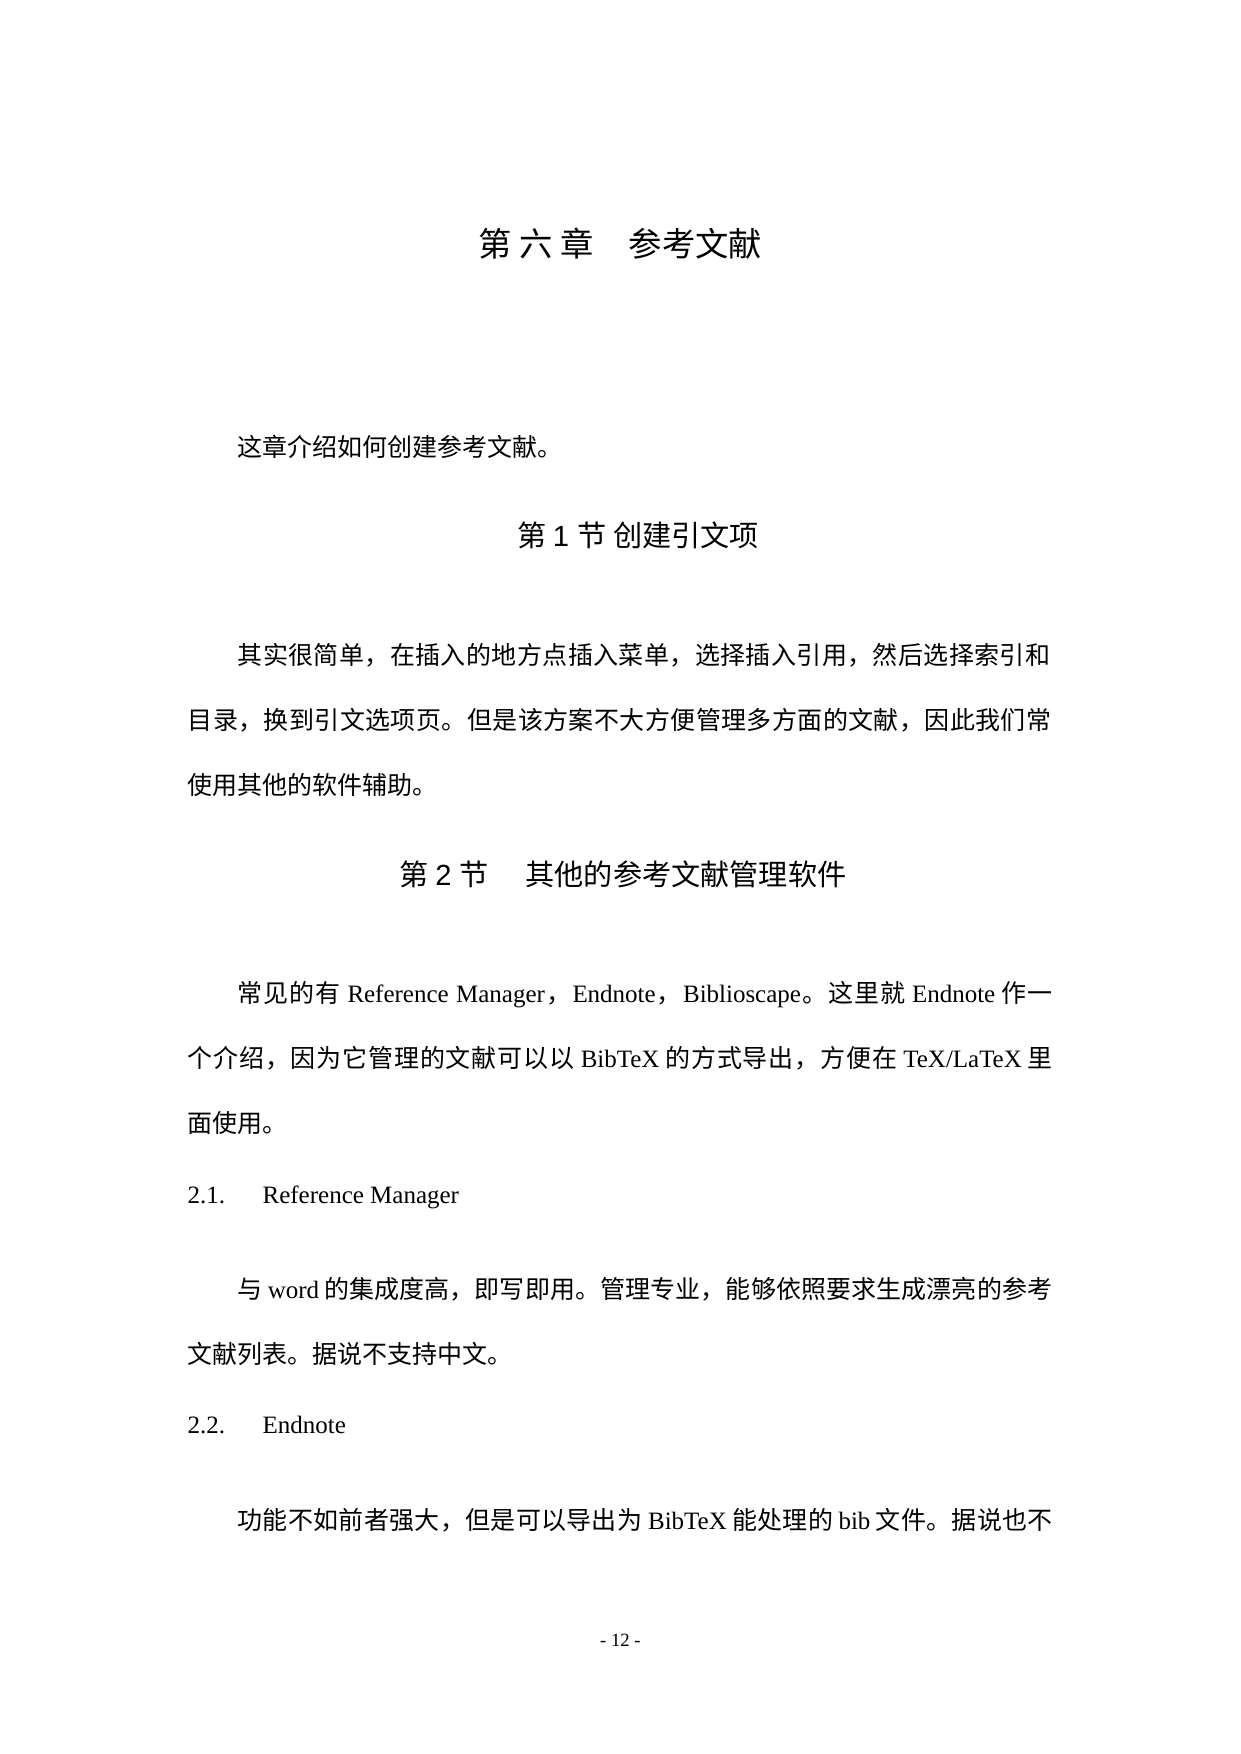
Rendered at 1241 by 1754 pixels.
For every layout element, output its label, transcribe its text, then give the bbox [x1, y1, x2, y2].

subtitle 参考文献 [187, 209, 1053, 274]
subtitle Reference Manager [187, 1178, 1053, 1210]
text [187, 1486, 1053, 1551]
subtitle 创建引文项 [237, 502, 1053, 567]
subtitle Endnote [187, 1409, 1053, 1441]
subtitle 其他的参考文献管理软件 [237, 840, 1053, 905]
text 与word的集成度高，即写即用。管理专业，能够依照要求生成漂亮的参考文献列表。据说不支持中文。 [187, 1255, 1053, 1385]
text 这章介绍如何创建参考文献。 [187, 413, 1053, 478]
text 其实很简单，在插入的地方点插入菜单，选择插入引用，然后选择索引和目录，换到引文选项页。但是该方案不大方便管理多方面的文献，因此我们常使用其他的软件辅助。 [187, 621, 1053, 816]
text 常见的有Reference Manager，Endnote，Biblioscape。这里就Endnote作一个介绍，因为它管理的文献可以以BibTeX的方式导出，方便在TeX/LaTeX里面使用。 [187, 959, 1053, 1154]
